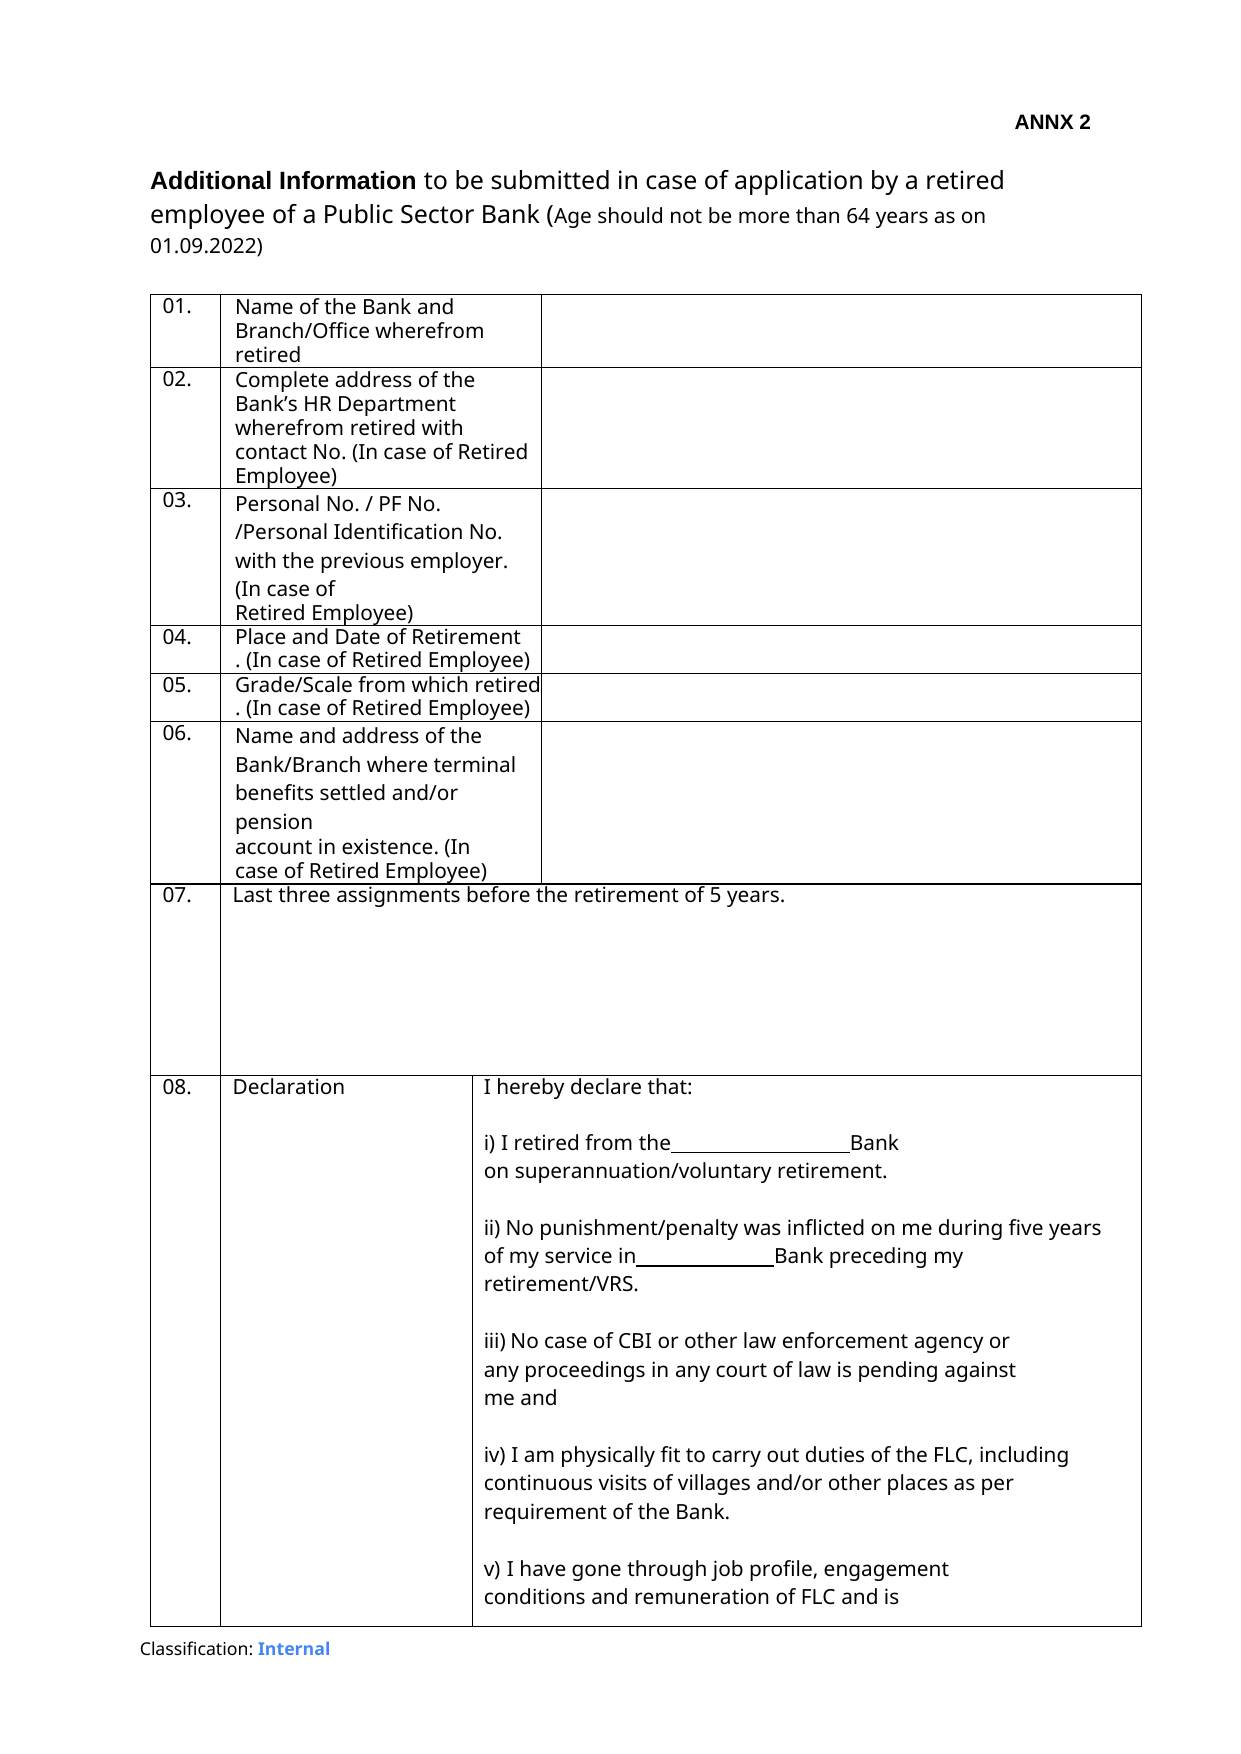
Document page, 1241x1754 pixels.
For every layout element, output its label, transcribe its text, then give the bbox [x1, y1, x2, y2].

table_cell Name and address of the Bank/Branch where terminal benefits settled and/or pension account in existence. (In case of Retired Employee) [221, 722, 541, 883]
subtitle ANNX 2 [139, 110, 1091, 134]
table_cell [542, 489, 1141, 625]
table_cell Complete address of the Bank’s HR Department wherefrom retired with contact No. (In case of Retired Employee) [221, 368, 541, 488]
table_cell Declaration [221, 1076, 472, 1626]
table_cell 02. [151, 368, 220, 488]
table_header Name of the Bank and Branch/Office wherefrom retired [221, 295, 541, 367]
table_header [542, 295, 1141, 367]
table_cell 03. [151, 489, 220, 625]
table_cell 06. [151, 722, 220, 883]
table_cell [542, 722, 1141, 883]
table_cell Grade/Scale from which retired . (In case of Retired Employee) [221, 674, 541, 721]
table_cell 05. [151, 674, 220, 721]
text Additional Information to be submitted in case of application by a retired employee of a Public Sector Bank (Age should not be more than 64 years as on 01.09.2022) [150, 163, 1084, 259]
table_header 01. [151, 295, 220, 367]
table_cell [542, 674, 1141, 721]
table_cell [542, 626, 1141, 673]
table_cell Last three assignments before the retirement of 5 years. [221, 885, 1141, 1074]
table_cell 07. [151, 885, 220, 1074]
table_cell Place and Date of Retirement . (In case of Retired Employee) [221, 626, 541, 673]
table_cell [542, 368, 1141, 488]
table_cell 08. [151, 1076, 220, 1626]
table_cell Personal No. / PF No. /Personal Identification No. with the previous employer. (In case of Retired Employee) [221, 489, 541, 625]
table_cell 04. [151, 626, 220, 673]
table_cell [473, 1076, 1141, 1626]
